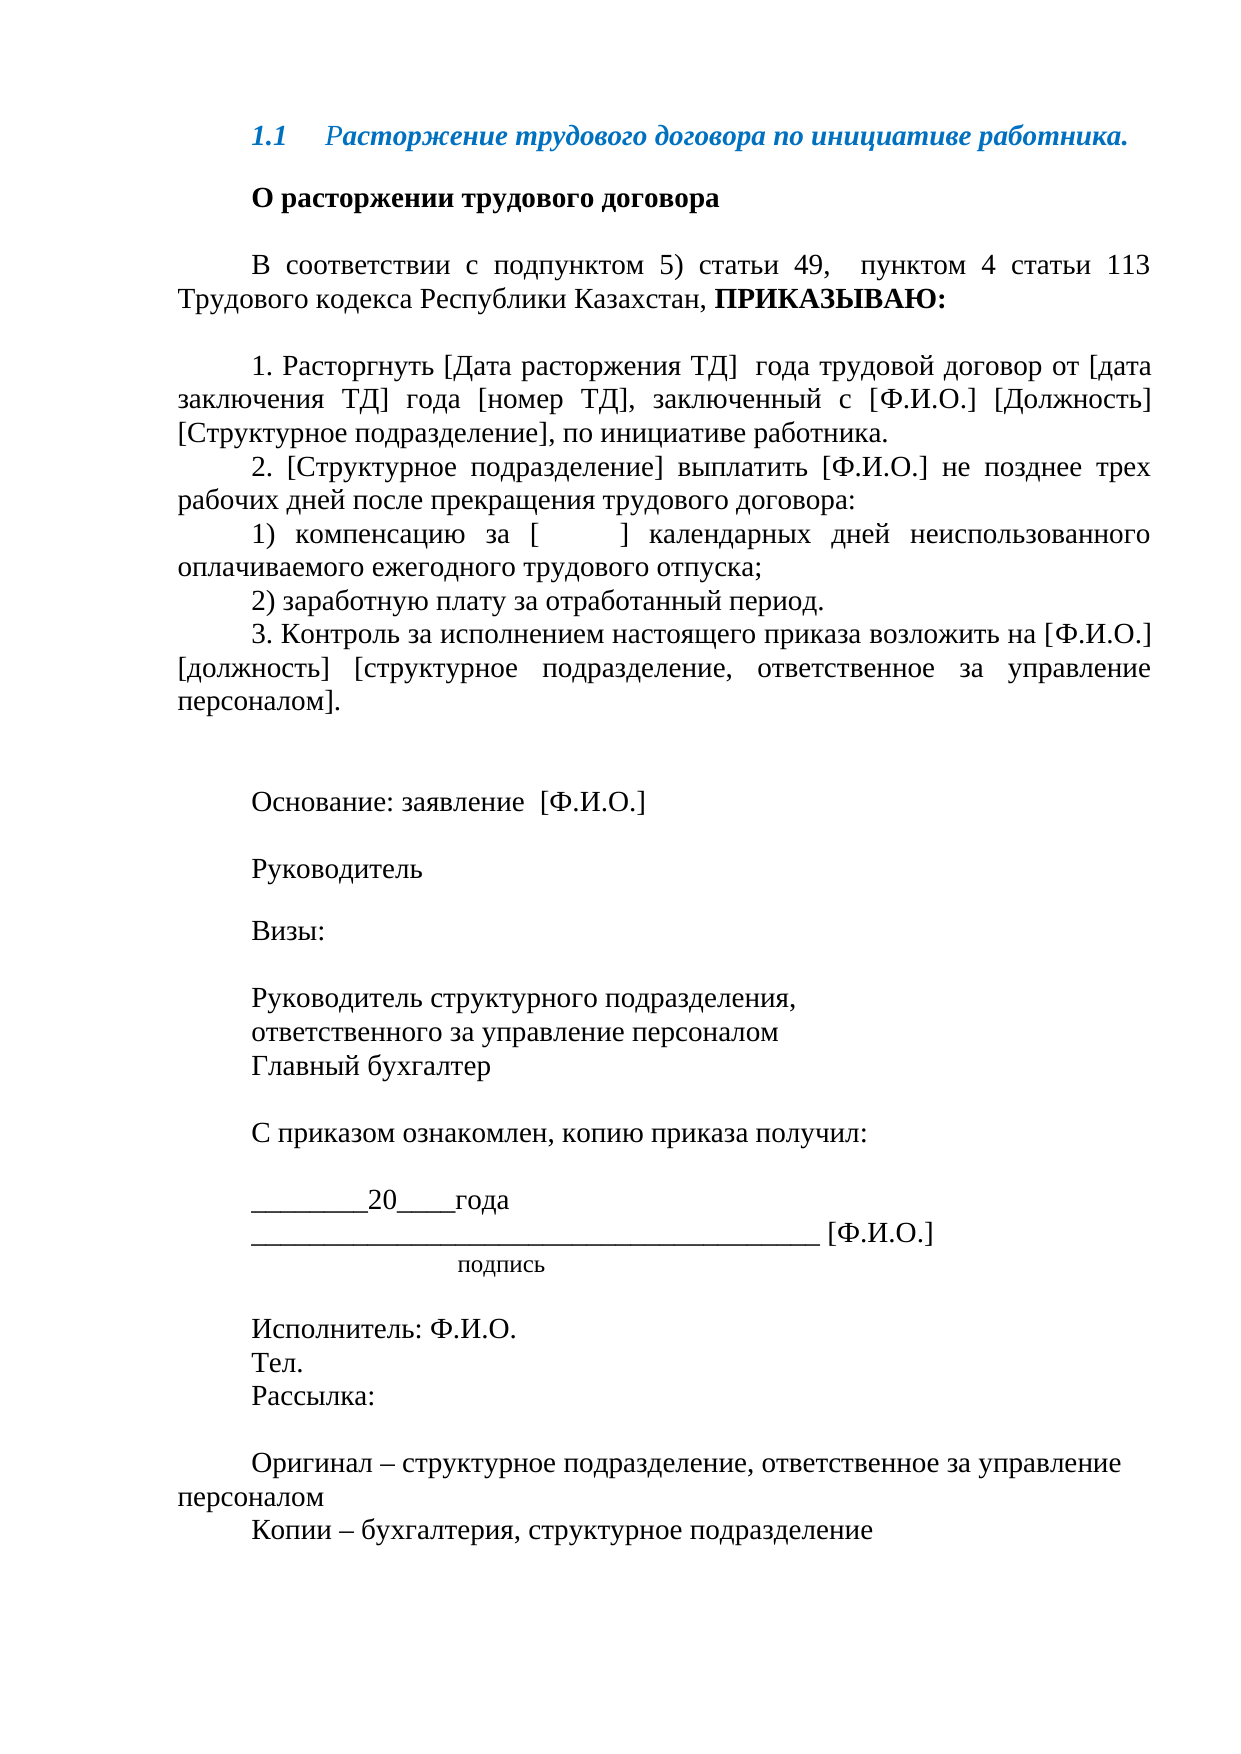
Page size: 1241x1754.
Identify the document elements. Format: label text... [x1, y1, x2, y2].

text С приказом ознакомлен, копию приказа получил: [177, 1115, 1152, 1148]
list 1. Расторгнуть [Дата расторжения ТД] года трудовой договор от [дата заключения ТД] года [номер ТД], заключенный с [Ф.И.О.] [Должность] [Структурное подразделение], по инициативе работника. [177, 348, 1152, 449]
text 1) компенсацию за [ ] календарных дней неиспользованного оплачиваемого ежегодного трудового отпуска; [177, 516, 1152, 583]
text Копии – бухгалтерия, структурное подразделение [177, 1512, 1152, 1546]
list подпись [177, 1249, 1152, 1278]
text ответственного за управление персоналом [177, 1014, 1152, 1048]
list ________20____года [177, 1182, 1152, 1215]
text Главный бухгалтер [177, 1048, 1152, 1081]
subtitle Расторжение трудового договора по инициативе работника. [177, 118, 1152, 152]
text 2. [Структурное подразделение] выплатить [Ф.И.О.] не позднее трех рабочих дней после прекращения трудового договора: [177, 449, 1152, 516]
text Рассылка: [177, 1378, 1152, 1412]
list Руководитель [177, 851, 1152, 885]
text Тел. [177, 1345, 1152, 1378]
text 3. Контроль за исполнением настоящего приказа возложить на [Ф.И.О.] [должность] [структурное подразделение, ответственное за управление персоналом]. [177, 616, 1152, 717]
text Оригинал – структурное подразделение, ответственное за управление персоналом [177, 1445, 1152, 1512]
text Визы: [177, 913, 1152, 947]
text О расторжении трудового договора [177, 180, 1152, 214]
text Основание: заявление [Ф.И.О.] [177, 784, 1152, 818]
text Руководитель структурного подразделения, [177, 981, 1152, 1014]
text Исполнитель: Ф.И.О. [177, 1311, 1152, 1345]
text 2) заработную плату за отработанный период. [177, 583, 1152, 616]
text В соответствии с подпунктом 5) статьи 49, пунктом 4 статьи 113 Трудового кодекса Республики Казахстан, ПРИКАЗЫВАЮ: [177, 247, 1152, 314]
list _______________________________________ [Ф.И.О.] [177, 1215, 1152, 1249]
